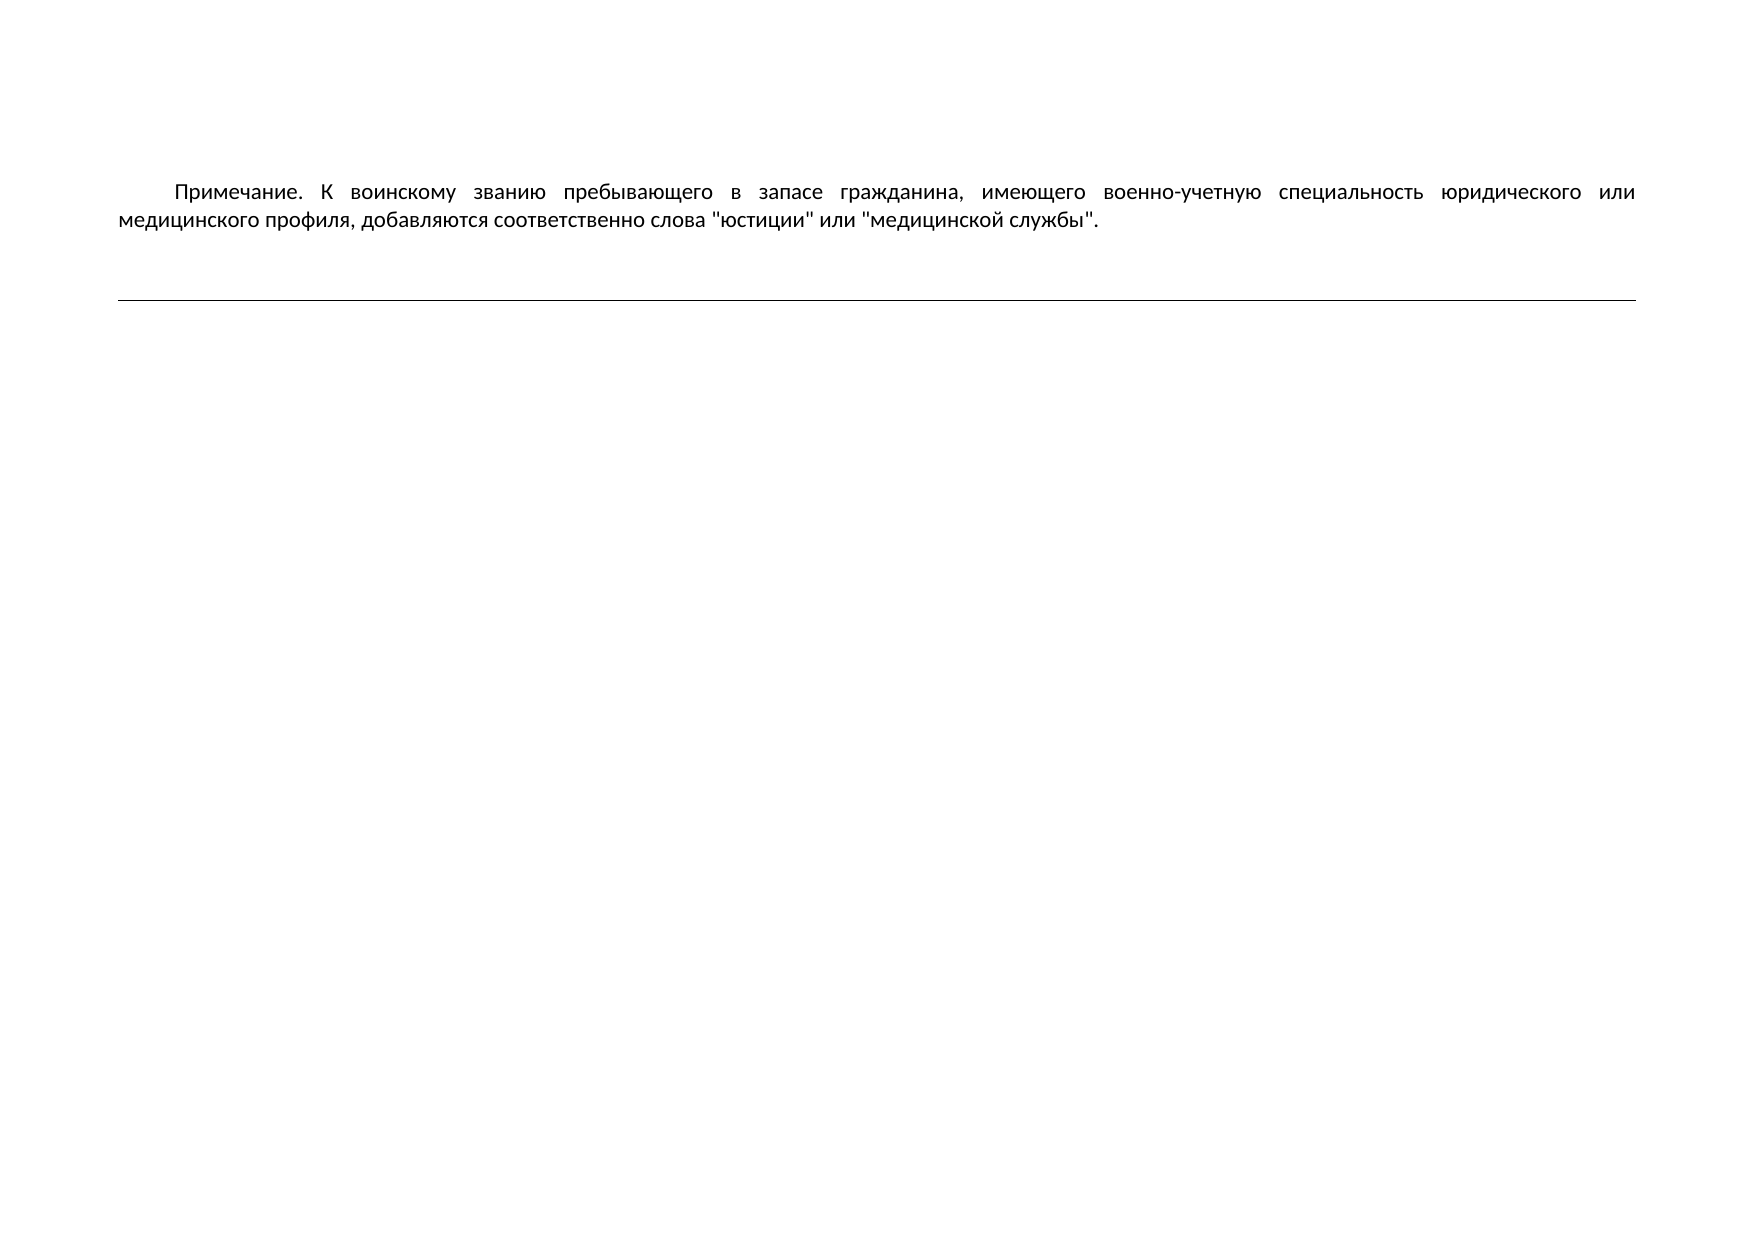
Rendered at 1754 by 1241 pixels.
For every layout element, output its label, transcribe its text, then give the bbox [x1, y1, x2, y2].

text Примечание. К воинскому званию пребывающего в запасе гражданина, имеющего военно-учетную специальность юридического или медицинского профиля, добавляются соответственно слова "юстиции" или "медицинской службы". [118, 177, 1636, 233]
